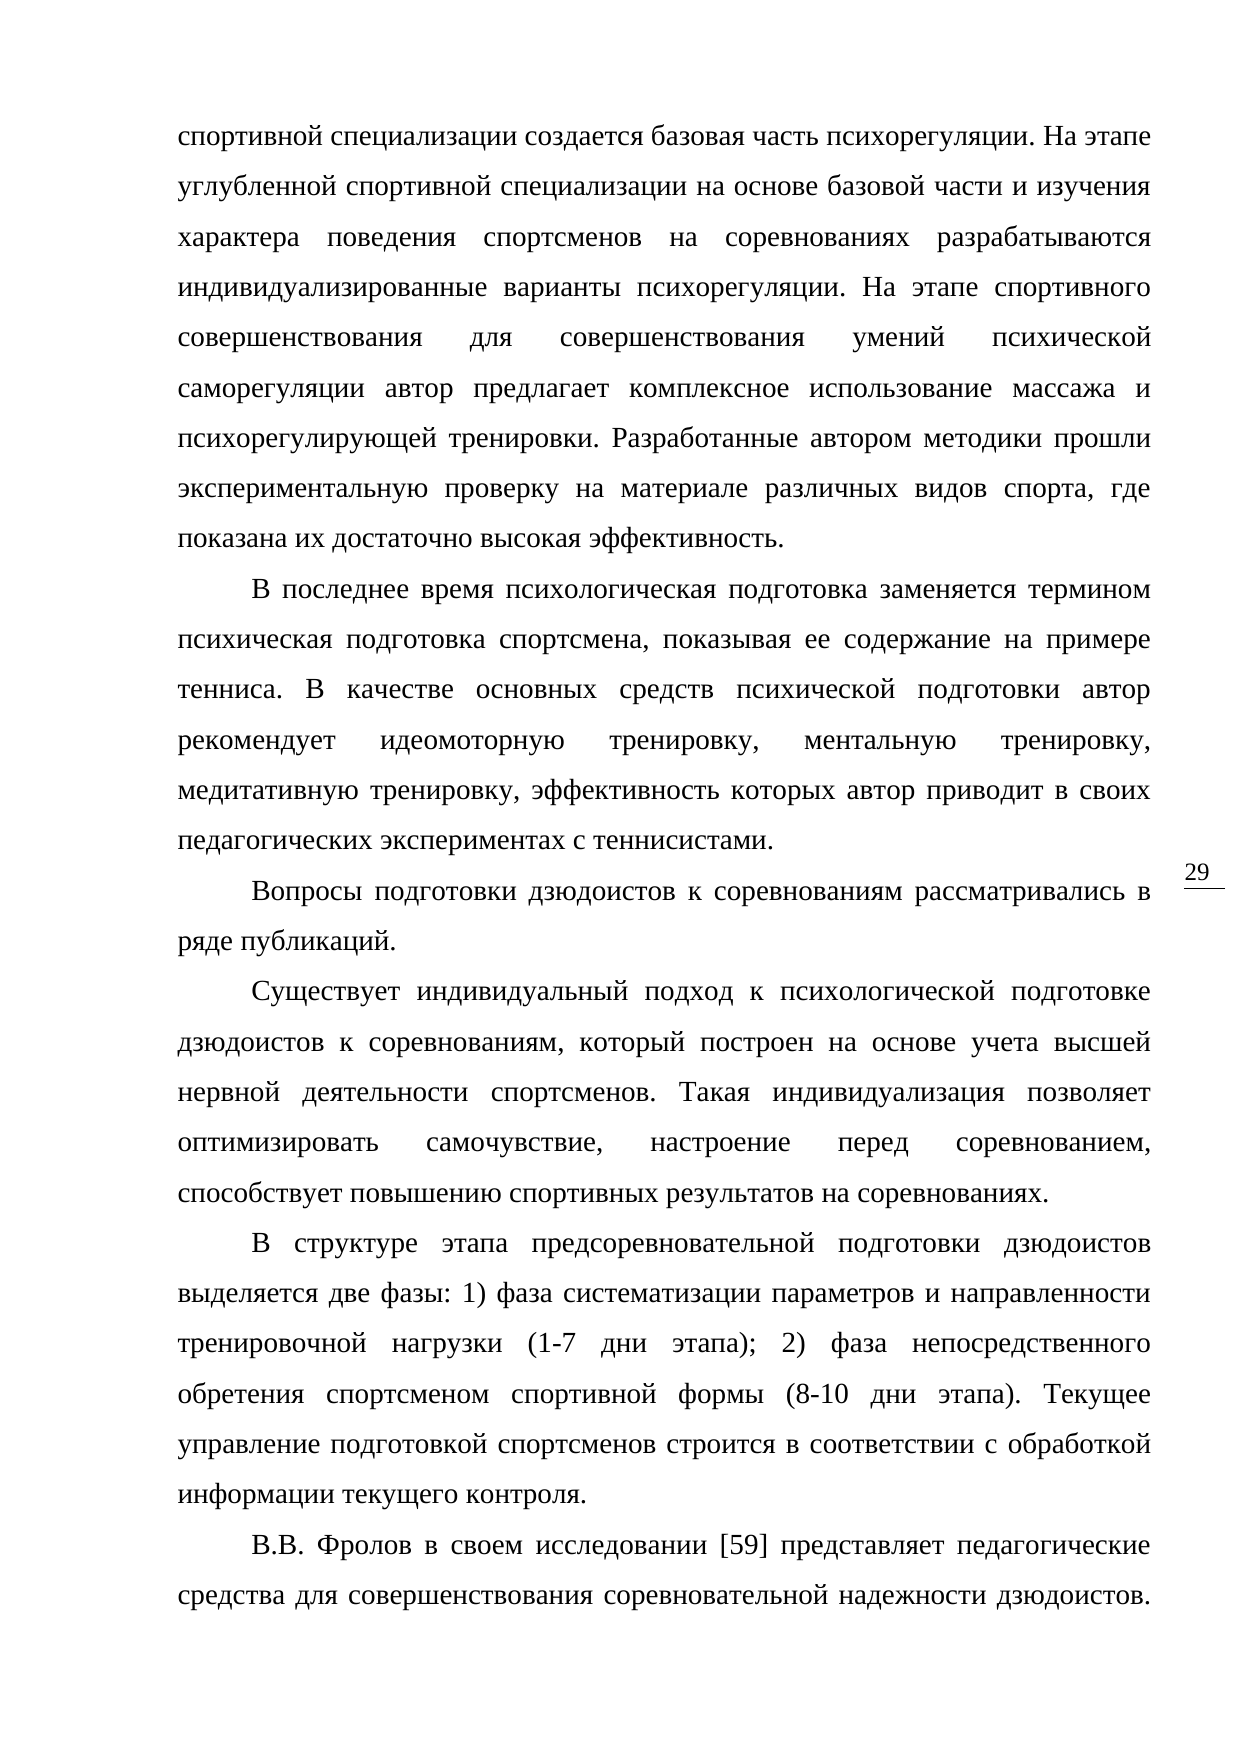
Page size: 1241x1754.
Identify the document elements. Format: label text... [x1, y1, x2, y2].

text В структуре этапа предсоревновательной подготовки дзюдоистов выделяется две фазы: 1) фаза систематизации параметров и направленности тренировочной нагрузки (1-7 дни этапа); 2) фаза непосредственного обретения спортсменом спортивной формы (8-10 дни этапа). Текущее управление подготовкой спортсменов строится в соответствии с обработкой информации текущего контроля. [177, 1225, 1152, 1510]
text Вопросы подготовки дзюдоистов к соревнованиям рассматривались в ряде публикаций. [177, 873, 1152, 957]
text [177, 1527, 1152, 1611]
text В последнее время психологическая подготовка заменяется термином психическая подготовка спортсмена, показывая ее содержание на примере тенниса. В качестве основных средств психической подготовки автор рекомендует идеомоторную тренировку, ментальную тренировку, медитативную тренировку, эффективность которых автор приводит в своих педагогических экспериментах с теннисистами. [177, 571, 1152, 856]
text Существует индивидуальный подход к психологической подготовке дзюдоистов к соревнованиям, который построен на основе учета высшей нервной деятельности спортсменов. Такая индивидуализация позволяет оптимизировать самочувствие, настроение перед соревнованием, способствует повышению спортивных результатов на соревнованиях. [177, 973, 1152, 1208]
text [177, 118, 1152, 554]
